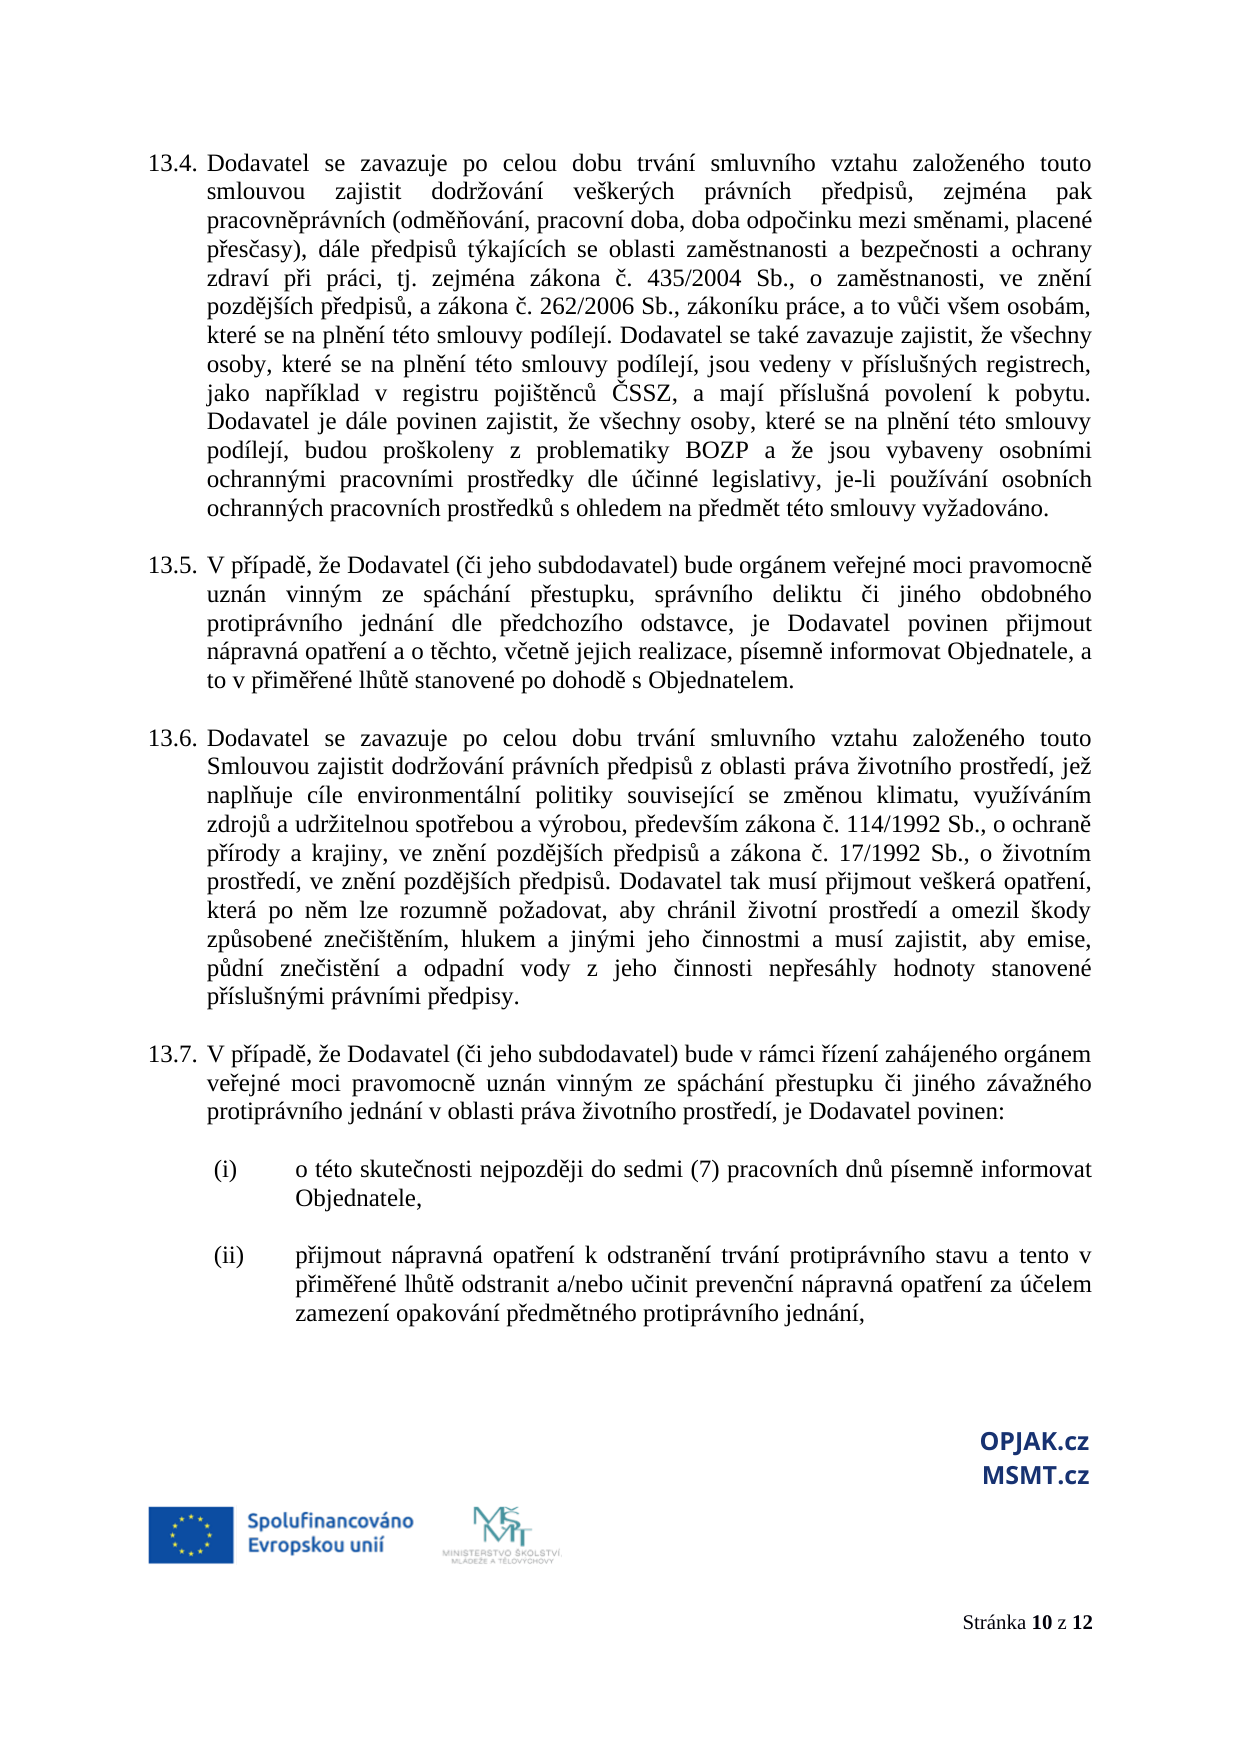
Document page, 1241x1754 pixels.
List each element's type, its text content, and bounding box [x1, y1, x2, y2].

list Dodavatel se zavazuje po celou dobu trvání smluvního vztahu založeného touto Smlouvou zajistit dodržování právních předpisů z oblasti práva životního prostředí, jež naplňuje cíle environmentální politiky související se změnou klimatu, využíváním zdrojů a udržitelnou spotřebou a výrobou, především zákona č. 114/1992 Sb., o ochraně přírody a krajiny, ve znění pozdějších předpisů a zákona č. 17/1992 Sb., o životním prostředí, ve znění pozdějších předpisů. Dodavatel tak musí přijmout veškerá opatření, která po něm lze rozumně požadovat, aby chránil životní prostředí a omezil škody způsobené znečištěním, hlukem a jinými jeho činnostmi a musí zajistit, aby emise, půdní znečistění a odpadní vody z jeho činnosti nepřesáhly hodnoty stanovené příslušnými právními předpisy. [148, 723, 1093, 1010]
text (ii) přijmout nápravná opatření k odstranění trvání protiprávního stavu a tento v přiměřené lhůtě odstranit a/nebo učinit prevenční nápravná opatření za účelem zamezení opakování předmětného protiprávního jednání, [213, 1240, 1093, 1326]
picture [147, 1505, 562, 1565]
list V případě, že Dodavatel (či jeho subdodavatel) bude v rámci řízení zahájeného orgánem veřejné moci pravomocně uznán vinným ze spáchání přestupku či jiného závažného protiprávního jednání v oblasti práva životního prostředí, je Dodavatel povinen: [148, 1039, 1093, 1125]
list Dodavatel se zavazuje po celou dobu trvání smluvního vztahu založeného touto smlouvou zajistit dodržování veškerých právních předpisů, zejména pak pracovněprávních (odměňování, pracovní doba, doba odpočinku mezi směnami, placené přesčasy), dále předpisů týkajících se oblasti zaměstnanosti a bezpečnosti a ochrany zdraví při práci, tj. zejména zákona č. 435/2004 Sb., o zaměstnanosti, ve znění pozdějších předpisů, a zákona č. 262/2006 Sb., zákoníku práce, a to vůči všem osobám, které se na plnění této smlouvy podílejí. Dodavatel se také zavazuje zajistit, že všechny osoby, které se na plnění této smlouvy podílejí, jsou vedeny v příslušných registrech, jako například v registru pojištěnců ČSSZ, a mají příslušná povolení k pobytu. Dodavatel je dále povinen zajistit, že všechny osoby, které se na plnění této smlouvy podílejí, budou proškoleny z problematiky BOZP a že jsou vybaveny osobními ochrannými pracovními prostředky dle účinné legislativy, je-li používání osobních ochranných pracovních prostředků s ohledem na předmět této smlouvy vyžadováno. [148, 148, 1093, 521]
text (i) o této skutečnosti nejpozději do sedmi (7) pracovních dnů písemně informovat Objednatele, [213, 1154, 1093, 1211]
list V případě, že Dodavatel (či jeho subdodavatel) bude orgánem veřejné moci pravomocně uznán vinným ze spáchání přestupku, správního deliktu či jiného obdobného protiprávního jednání dle předchozího odstavce, je Dodavatel povinen přijmout nápravná opatření a o těchto, včetně jejich realizace, písemně informovat Objednatele, a to v přiměřené lhůtě stanovené po dohodě s Objednatelem. [148, 550, 1093, 694]
